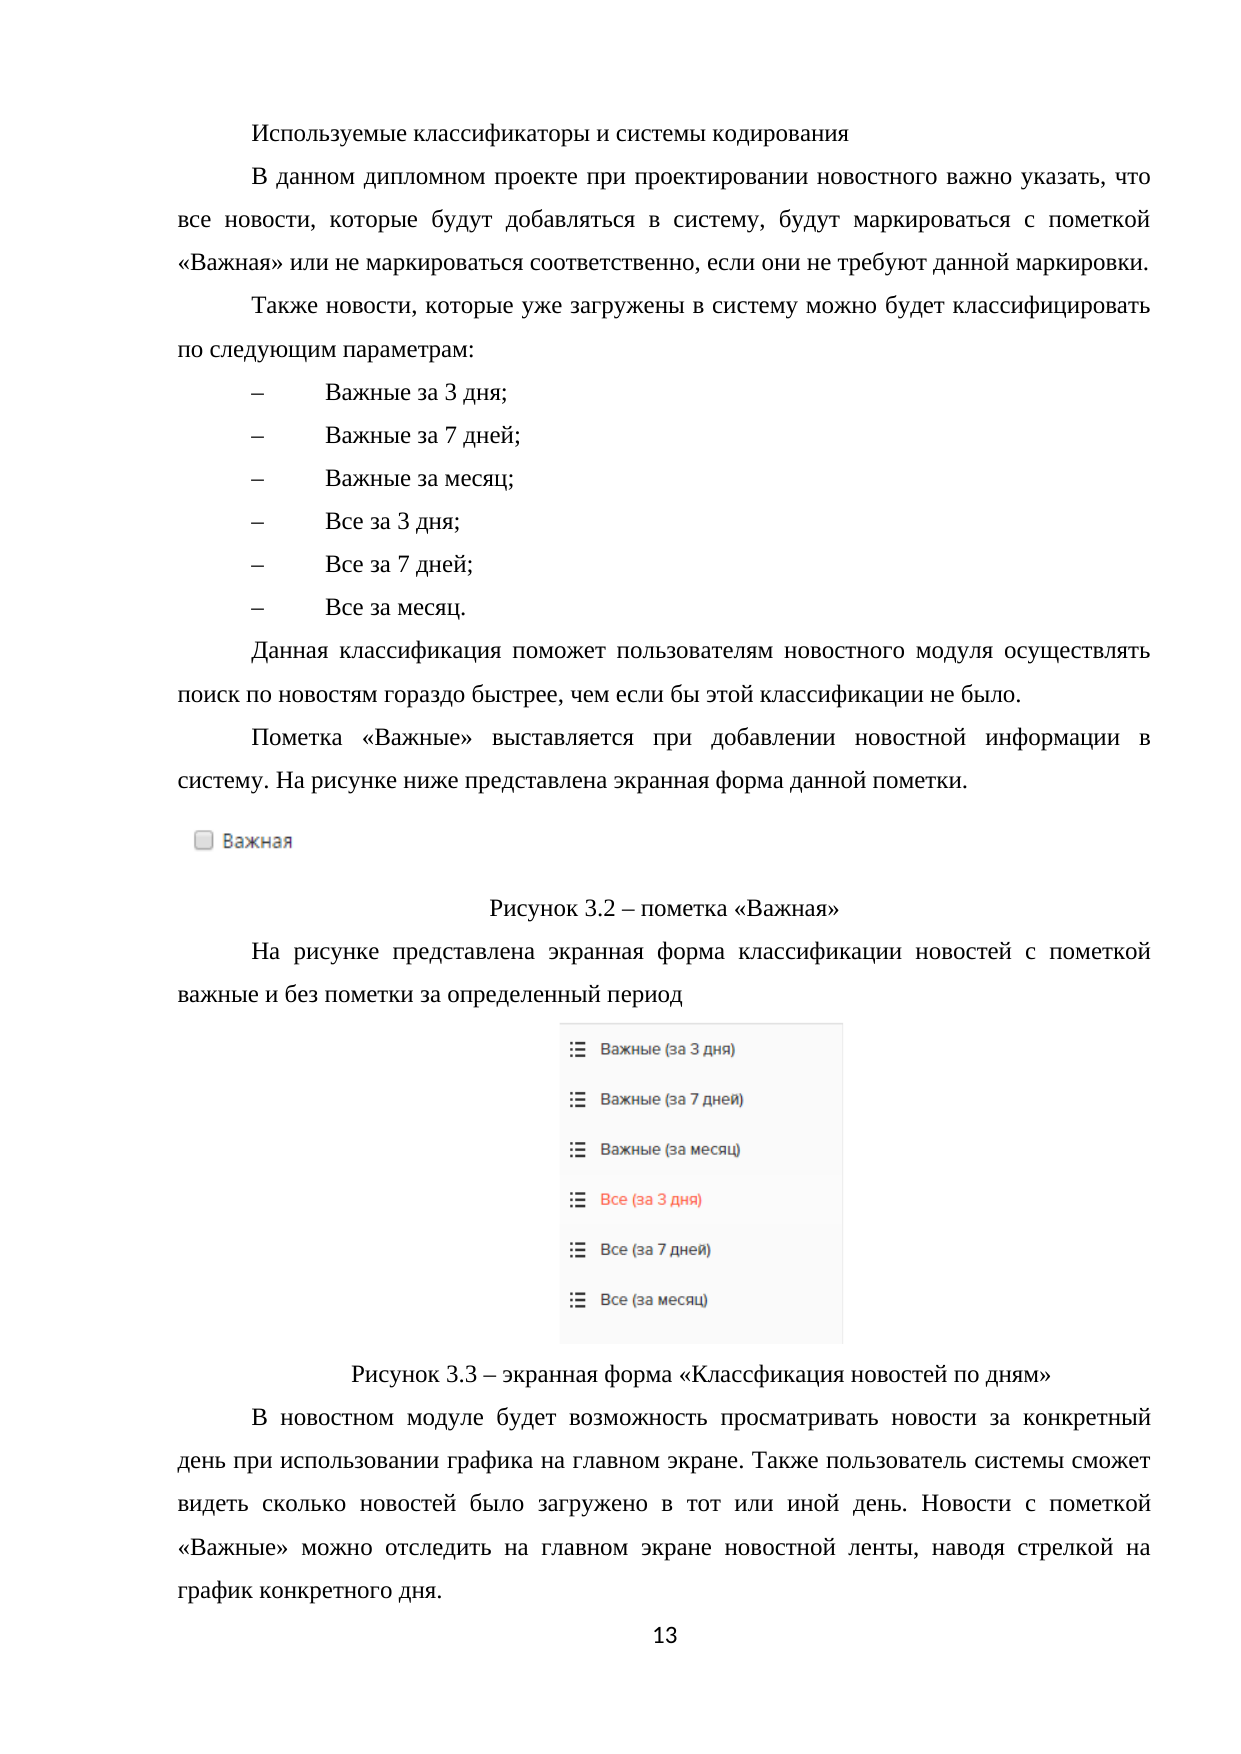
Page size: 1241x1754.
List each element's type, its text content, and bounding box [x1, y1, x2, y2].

text Рисунок 3.3 – экранная форма «Классфикация новостей по дням» [177, 1359, 1152, 1388]
text Используемые классификаторы и системы кодирования [177, 118, 1152, 147]
picture [559, 1022, 844, 1344]
text Также новости, которые уже загружены в систему можно будет классифицировать по следующим параметрам: [177, 291, 1152, 362]
list Важные за 7 дней; [177, 420, 1152, 449]
picture [177, 808, 1188, 879]
text Данная классификация поможет пользователям новостного модуля осуществлять поиск по новостям гораздо быстрее, чем если бы этой классификации не было. [177, 636, 1152, 707]
list Все за 7 дней; [177, 549, 1152, 578]
list Все за 3 дня; [177, 506, 1152, 535]
text Рисунок 3.2 – пометка «Важная» [177, 893, 1152, 922]
list Важные за месяц; [177, 463, 1152, 492]
text В новостном модуле будет возможность просматривать новости за конкретный день при использовании графика на главном экране. Также пользователь системы сможет видеть сколько новостей было загружено в тот или иной день. Новости с пометкой «Важные» можно отследить на главном экране новостной ленты, наводя стрелкой на график конкретного дня. [177, 1402, 1152, 1603]
text В данном дипломном проекте при проектировании новостного важно указать, что все новости, которые будут добавляться в систему, будут маркироваться с пометкой «Важная» или не маркироваться соответственно, если они не требуют данной маркировки. [177, 161, 1152, 276]
list Все за месяц. [177, 592, 1152, 621]
text Пометка «Важные» выставляется при добавлении новостной информации в систему. На рисунке ниже представлена экранная форма данной пометки. [177, 722, 1152, 794]
text На рисунке представлена экранная форма классификации новостей с пометкой важные и без пометки за определенный период [177, 936, 1152, 1008]
list Важные за 3 дня; [177, 377, 1152, 406]
